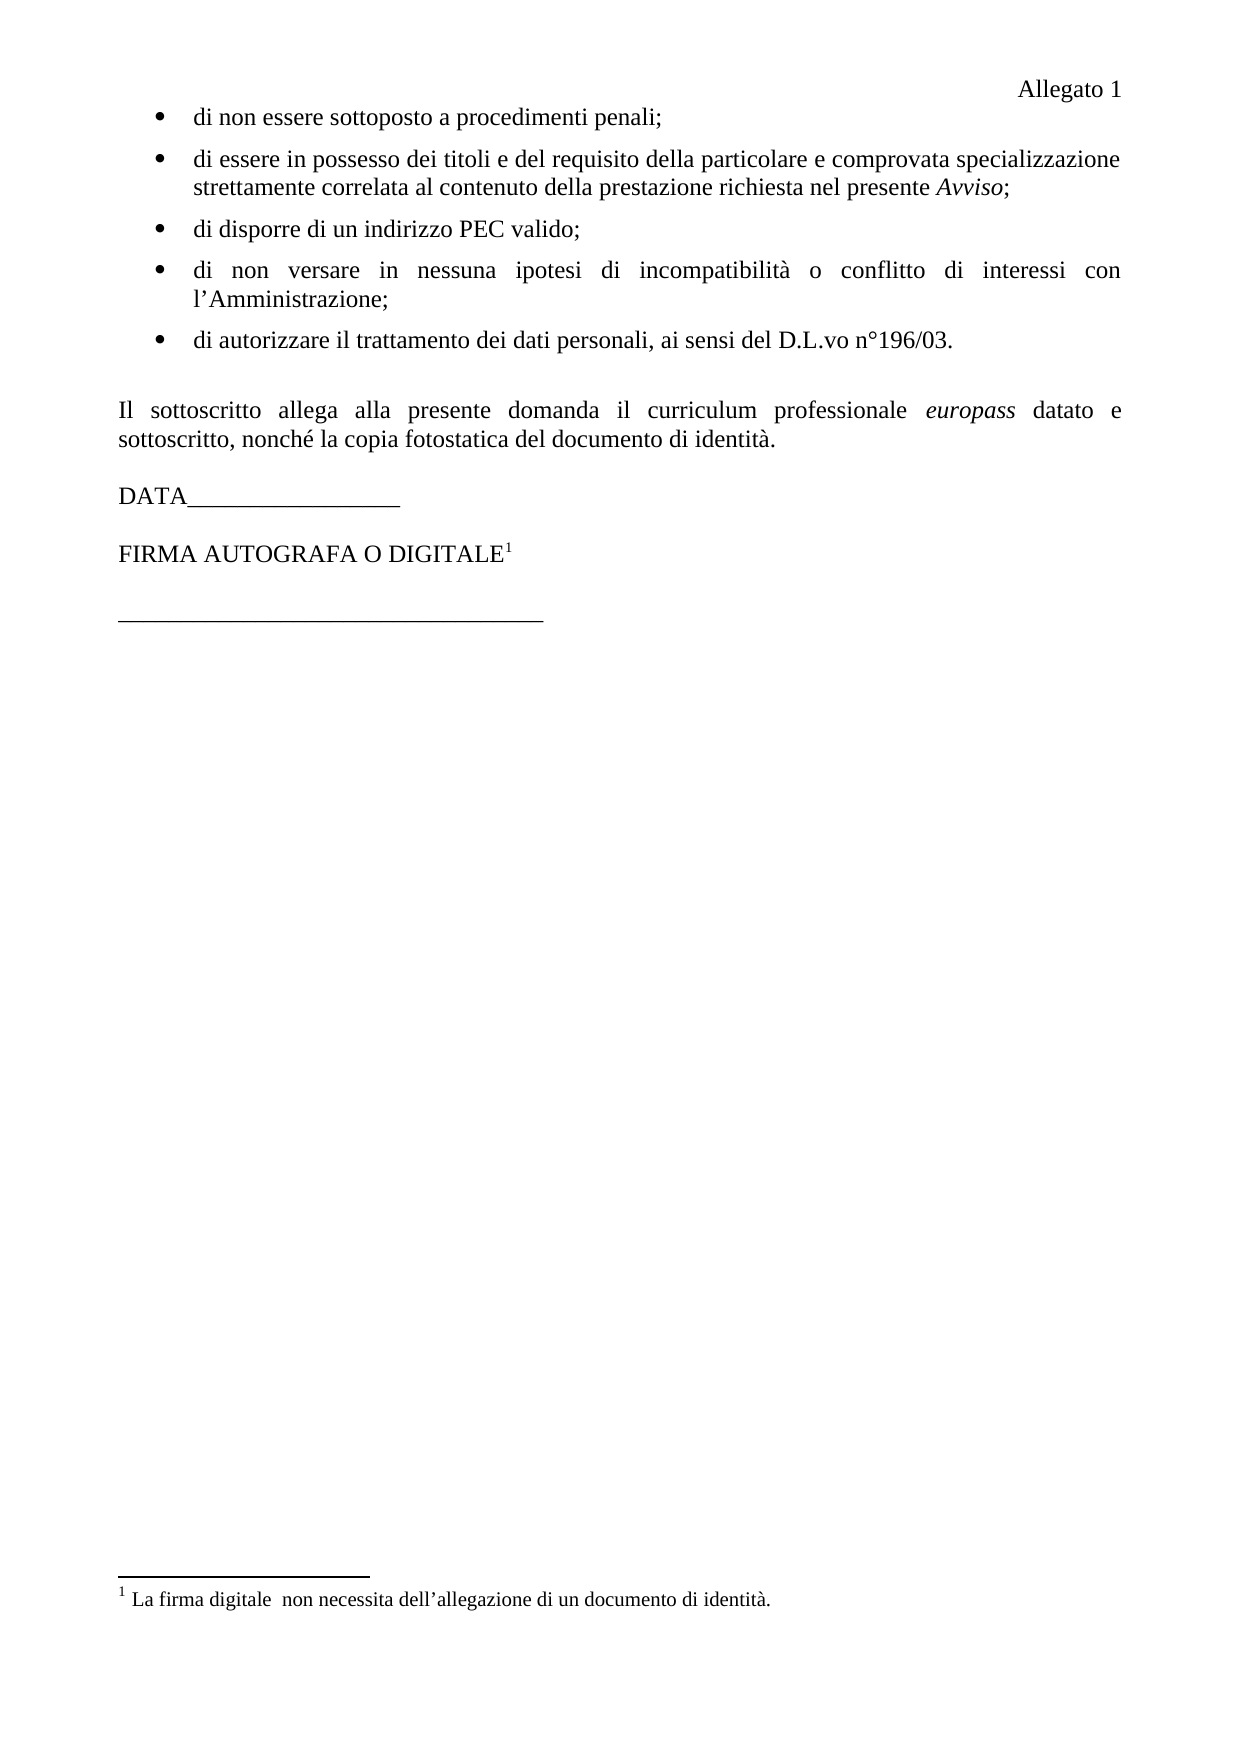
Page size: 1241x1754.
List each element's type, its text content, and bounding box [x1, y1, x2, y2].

text __________________________________ [118, 596, 1122, 625]
list di essere in possesso dei titoli e del requisito della particolare e comprovata specializzazione strettamente correlata al contenuto della prestazione richiesta nel presente Avviso; [156, 144, 1122, 201]
list di non essere sottoposto a procedimenti penali; [156, 102, 1122, 131]
list di autorizzare il trattamento dei dati personali, ai sensi del D.L.vo n°196/03. [156, 325, 1122, 354]
text FIRMA AUTOGRAFA O DIGITALE [118, 539, 1122, 567]
list di disporre di un indirizzo PEC valido; [156, 214, 1122, 242]
text DATA_________________ [118, 481, 1122, 510]
text Il sottoscritto allega alla presente domanda il curriculum professionale europass datato e sottoscritto, nonché la copia fotostatica del documento di identità. [118, 395, 1122, 452]
list di non versare in nessuna ipotesi di incompatibilità o conflitto di interessi con l’Amministrazione; [156, 255, 1122, 312]
